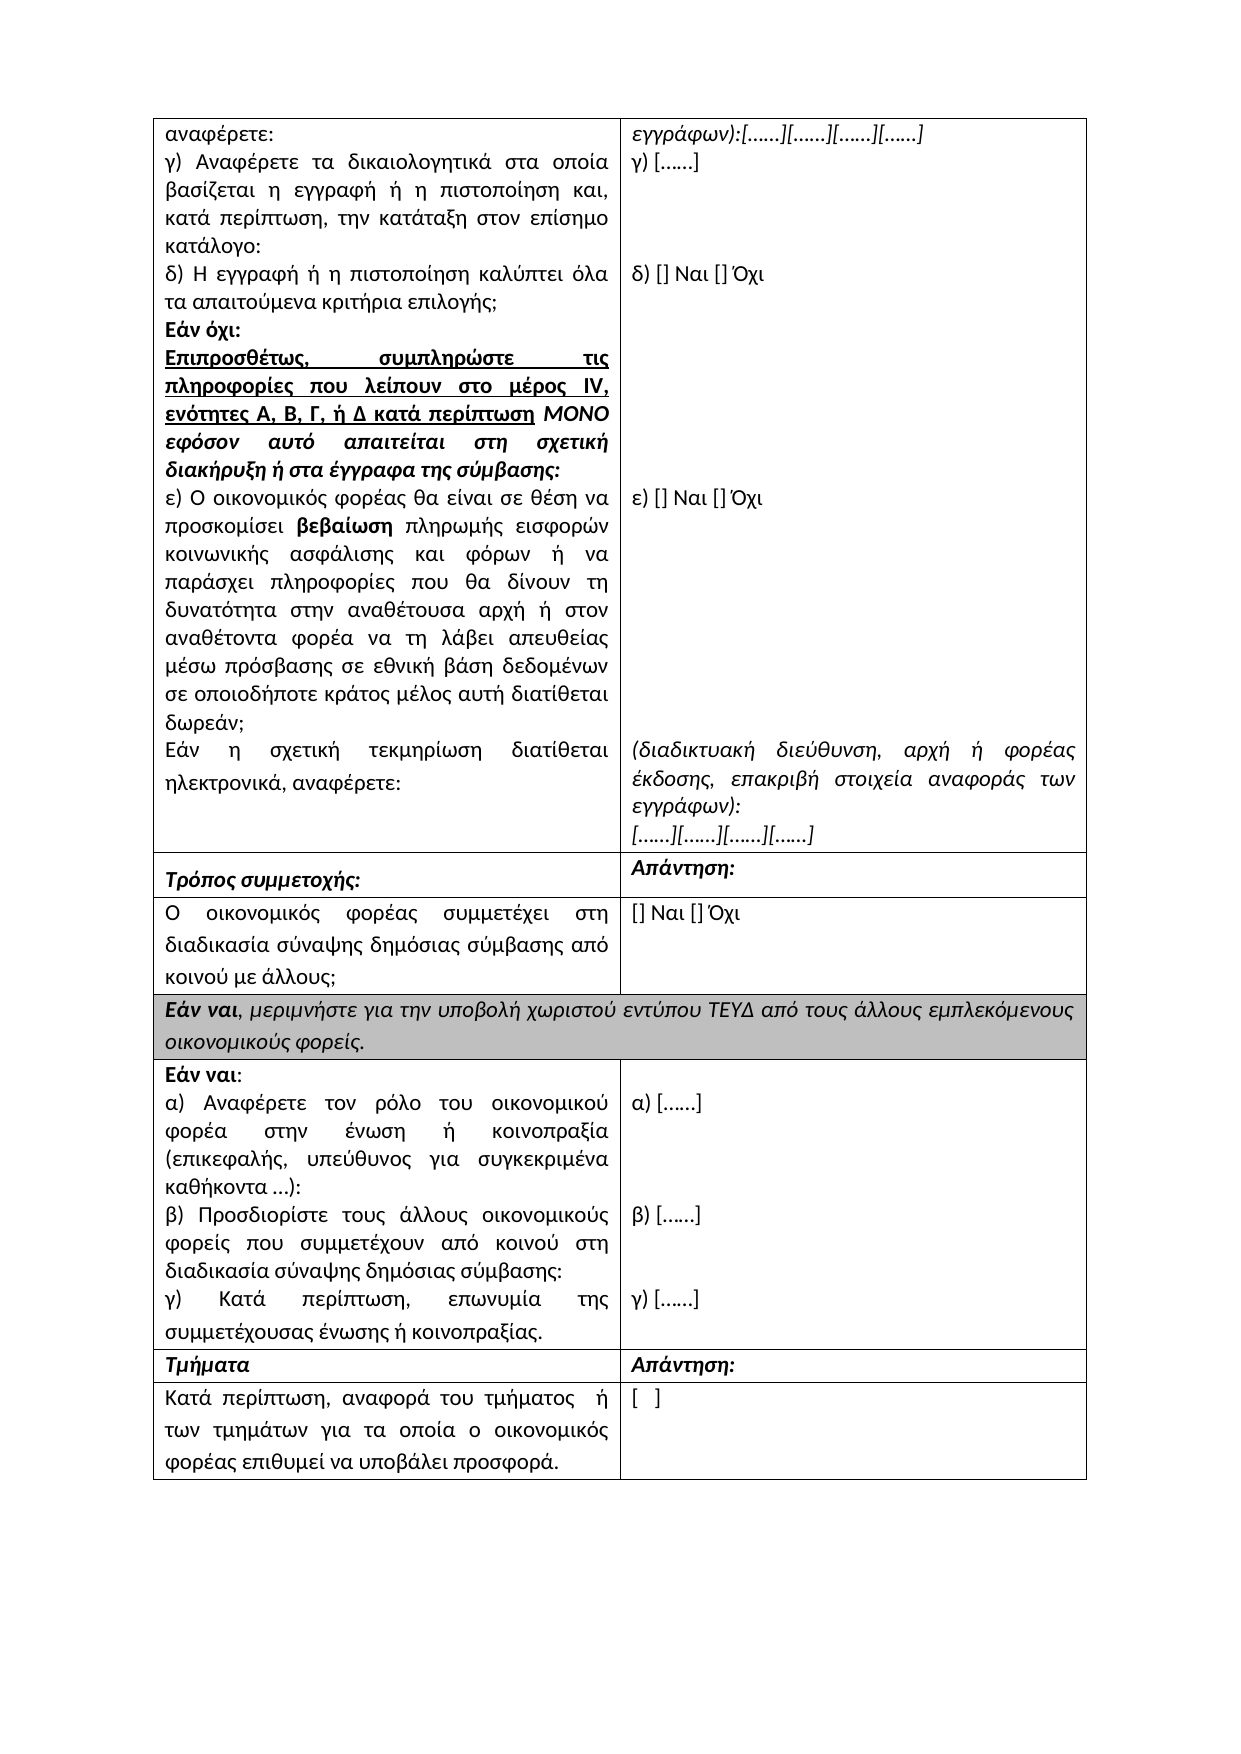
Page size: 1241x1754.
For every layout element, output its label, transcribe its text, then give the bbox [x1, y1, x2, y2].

table_cell Εάν ναι, μεριμνήστε για την υποβολή χωριστού εντύπου ΤΕΥΔ από τους άλλους εμπλεκόμενους οικονομικούς φορείς. [154, 995, 1086, 1059]
table_cell [ ] [621, 1383, 1086, 1479]
table_cell Εάν ναι: α) Αναφέρετε τον ρόλο του οικονομικού φορέα στην ένωση ή κοινοπραξία (επικεφαλής, υπεύθυνος για συγκεκριμένα καθήκοντα …): β) Προσδιορίστε τους άλλους οικονομικούς φορείς που συμμετέχουν από κοινού στη διαδικασία σύναψης δημόσιας σύμβασης: γ) Κατά περίπτωση, επωνυμία της συμμετέχουσας ένωσης ή κοινοπραξίας. [154, 1060, 620, 1349]
table_cell Ο οικονομικός φορέας συμμετέχει στη διαδικασία σύναψης δημόσιας σύμβασης από κοινού με άλλους; [154, 898, 620, 994]
table_cell α) [……] β) [……] γ) [……] [621, 1060, 1086, 1349]
table_cell [] Ναι [] Όχι [621, 898, 1086, 994]
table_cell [154, 119, 620, 852]
table_cell Κατά περίπτωση, αναφορά του τμήματος ή των τμημάτων για τα οποία ο οικονομικός φορέας επιθυμεί να υποβάλει προσφορά. [154, 1383, 620, 1479]
table_cell Απάντηση: [621, 1350, 1086, 1382]
table_cell Απάντηση: [621, 853, 1086, 897]
table_cell Τρόπος συμμετοχής: [154, 853, 620, 897]
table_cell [621, 119, 1086, 852]
table_cell Τμήματα [154, 1350, 620, 1382]
